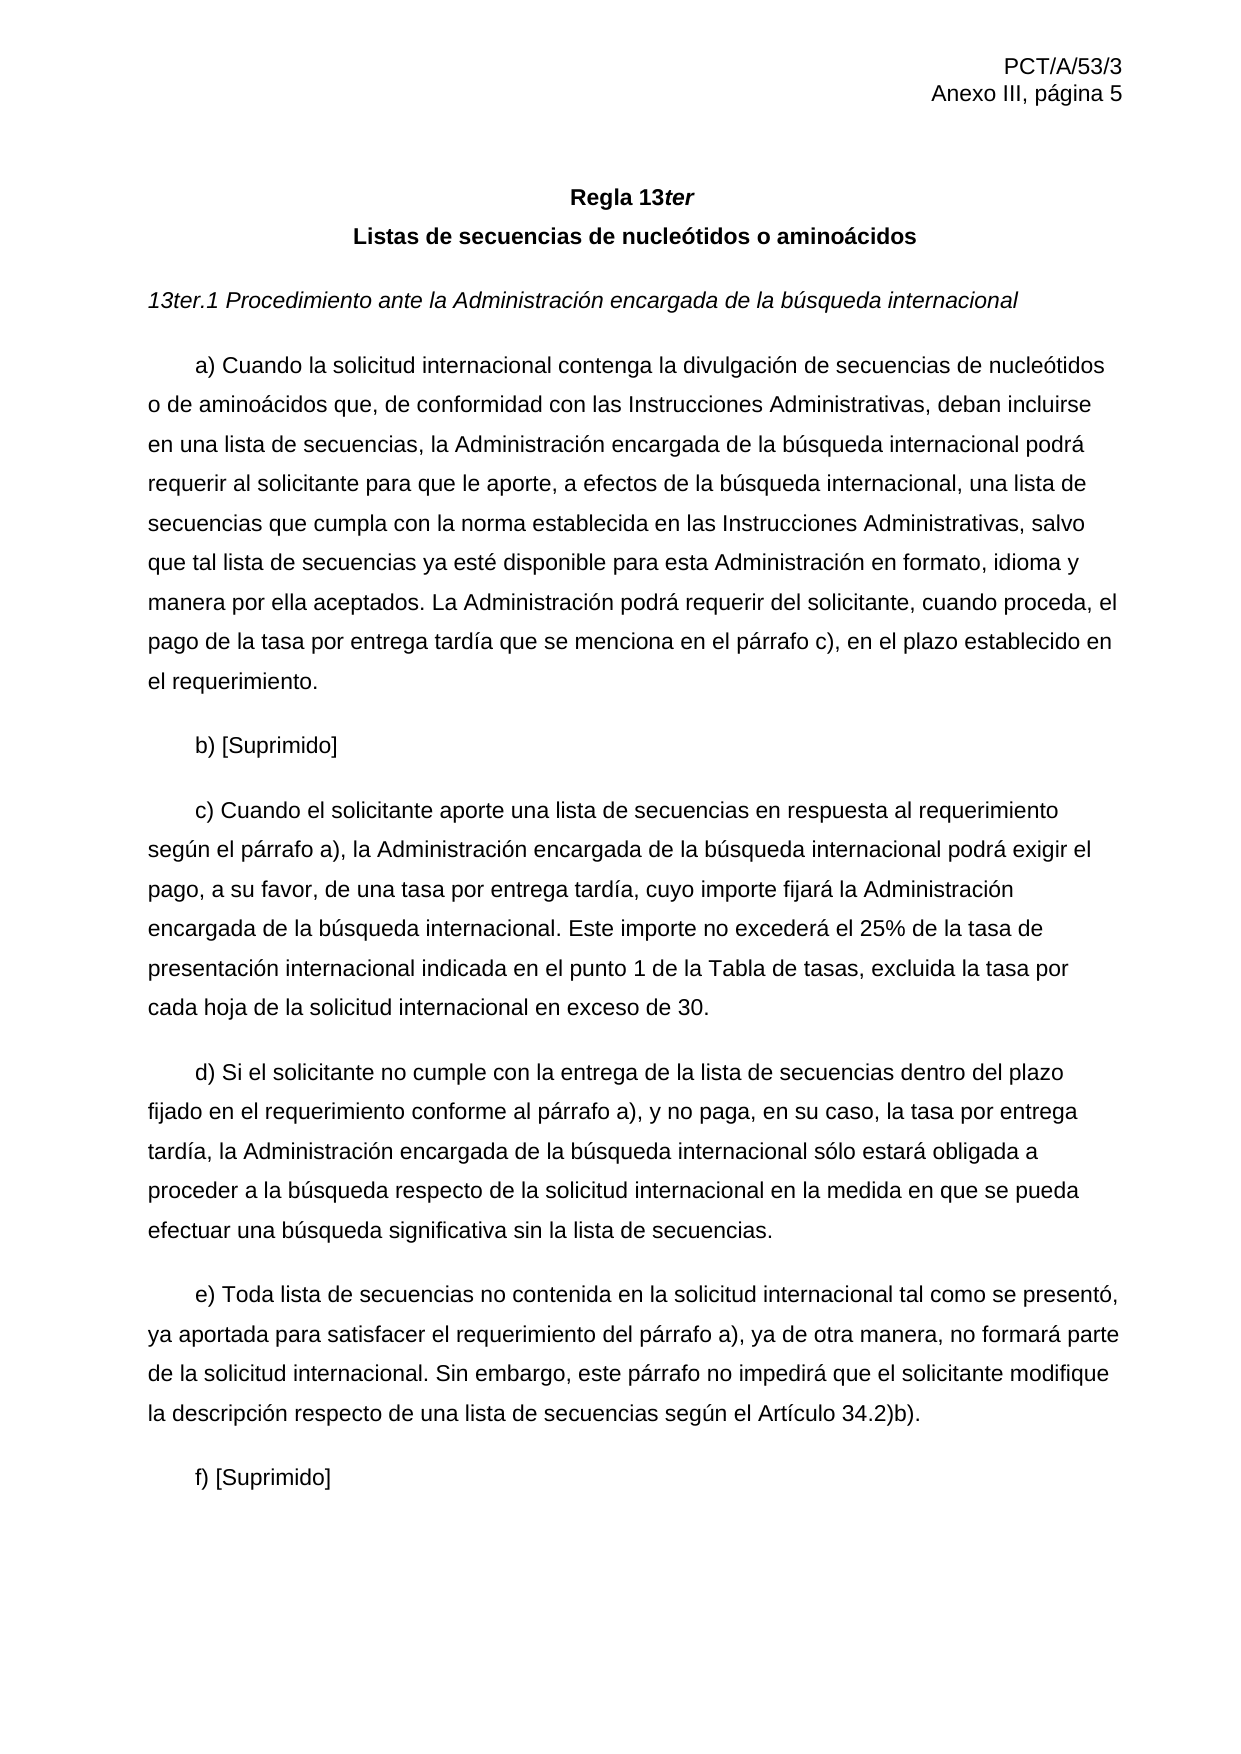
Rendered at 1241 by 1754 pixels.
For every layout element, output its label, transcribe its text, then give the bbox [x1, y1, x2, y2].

title Regla 13ter Listas de secuencias de nucleótidos o aminoácidos [148, 183, 1122, 249]
text f) [Suprimido] [148, 1464, 1122, 1490]
text e) Toda lista de secuencias no contenida en la solicitud internacional tal como se presentó, ya aportada para satisfacer el requerimiento del párrafo a), ya de otra manera, no formará parte de la solicitud internacional. Sin embargo, este párrafo no impedirá que el solicitante modifique la descripción respecto de una lista de secuencias según el Artículo 34.2)b). [148, 1281, 1122, 1426]
text 13ter.1 Procedimiento ante la Administración encargada de la búsqueda internacional [148, 287, 1122, 314]
text c) Cuando el solicitante aporte una lista de secuencias en respuesta al requerimiento según el párrafo a), la Administración encargada de la búsqueda internacional podrá exigir el pago, a su favor, de una tasa por entrega tardía, cuyo importe fijará la Administración encargada de la búsqueda internacional. Este importe no excederá el 25% de la tasa de presentación internacional indicada en el punto 1 de la Tabla de tasas, excluida la tasa por cada hoja de la solicitud internacional en exceso de 30. [148, 797, 1122, 1021]
text d) Si el solicitante no cumple con la entrega de la lista de secuencias dentro del plazo fijado en el requerimiento conforme al párrafo a), y no paga, en su caso, la tasa por entrega tardía, la Administración encargada de la búsqueda internacional sólo estará obligada a proceder a la búsqueda respecto de la solicitud internacional en la medida en que se pueda efectuar una búsqueda significativa sin la lista de secuencias. [148, 1059, 1122, 1243]
text a) Cuando la solicitud internacional contenga la divulgación de secuencias de nucleótidos o de aminoácidos que, de conformidad con las Instrucciones Administrativas, deban incluirse en una lista de secuencias, la Administración encargada de la búsqueda internacional podrá requerir al solicitante para que le aporte, a efectos de la búsqueda internacional, una lista de secuencias que cumpla con la norma establecida en las Instrucciones Administrativas, salvo que tal lista de secuencias ya esté disponible para esta Administración en formato, idioma y manera por ella aceptados. La Administración podrá requerir del solicitante, cuando proceda, el pago de la tasa por entrega tardía que se menciona en el párrafo c), en el plazo establecido en el requerimiento. [148, 352, 1122, 694]
text b) [Suprimido] [148, 732, 1122, 759]
